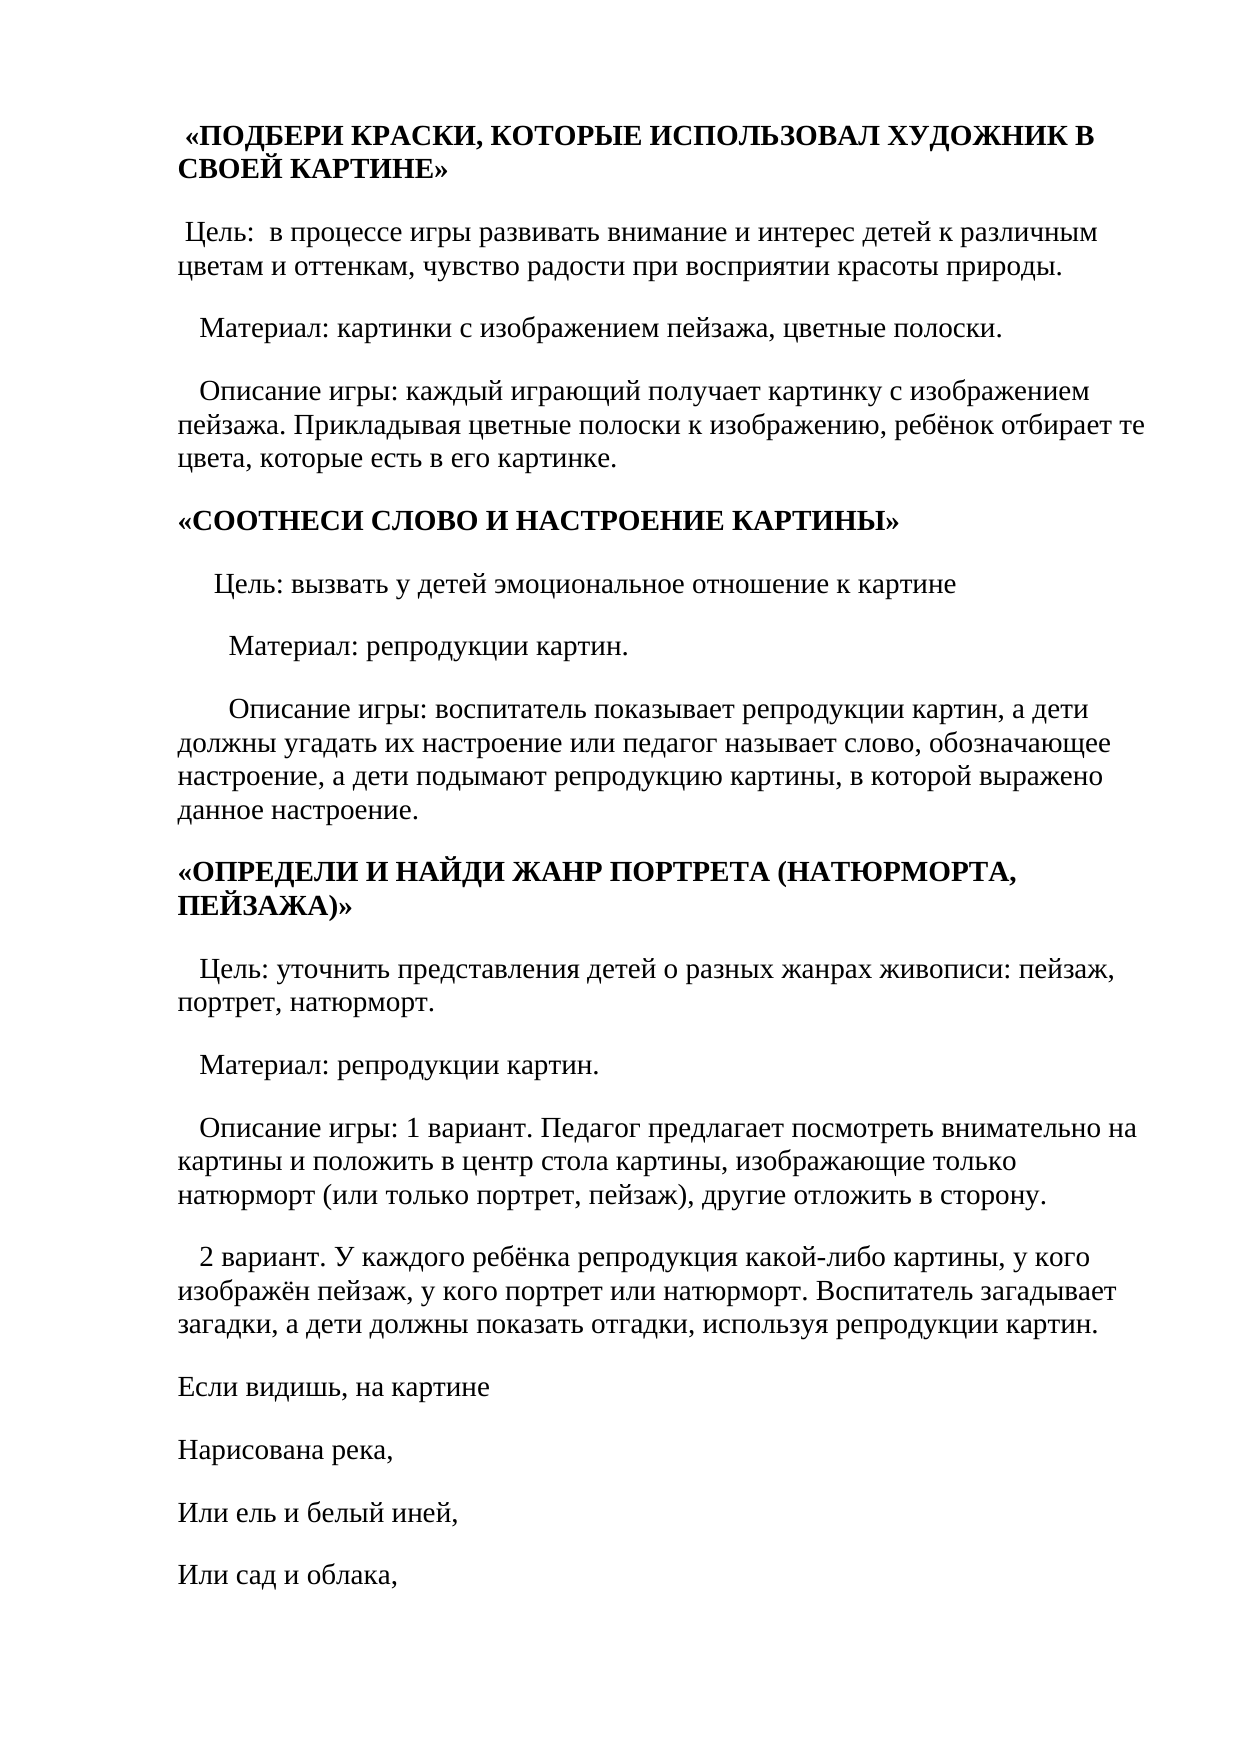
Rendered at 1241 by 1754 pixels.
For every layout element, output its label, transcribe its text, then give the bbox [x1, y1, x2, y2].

text «СООТНЕСИ СЛОВО И НАСТРОЕНИЕ КАРТИНЫ» [177, 503, 1152, 537]
text Материал: картинки с изображением пейзажа, цветные полоски. [177, 311, 1152, 344]
text Описание игры: 1 вариант. Педагог предлагает посмотреть внимательно на картины и положить в центр стола картины, изображающие только натюрморт (или только портрет, пейзаж), другие отложить в сторону. [177, 1110, 1152, 1210]
text «ПОДБЕРИ КРАСКИ, КОТОРЫЕ ИСПОЛЬЗОВАЛ ХУДОЖНИК В СВОЕЙ КАРТИНЕ» [177, 118, 1152, 185]
text Нарисована река, [177, 1432, 1152, 1466]
text Цель: уточнить представления детей о разных жанрах живописи: пейзаж, портрет, натюрморт. [177, 951, 1152, 1018]
text Или сад и облака, [177, 1557, 1152, 1591]
text Цель: вызвать у детей эмоциональное отношение к картине [177, 566, 1152, 599]
text Если видишь, на картине [177, 1369, 1152, 1403]
text Описание игры: каждый играющий получает картинку с изображением пейзажа. Прикладывая цветные полоски к изображению, ребёнок отбирает те цвета, которые есть в его картинке. [177, 373, 1152, 474]
text Описание игры: воспитатель показывает репродукции картин, а дети должны угадать их настроение или педагог называет слово, обозначающее настроение, а дети подымают репродукцию картины, в которой выражено данное настроение. [177, 691, 1152, 825]
text 2 вариант. У каждого ребёнка репродукция какой-либо картины, у кого изображён пейзаж, у кого портрет или натюрморт. Воспитатель загадывает загадки, а дети должны показать отгадки, используя репродукции картин. [177, 1239, 1152, 1340]
text «ОПРЕДЕЛИ И НАЙДИ ЖАНР ПОРТРЕТА (НАТЮРМОРТА, ПЕЙЗАЖА)» [177, 854, 1152, 922]
text Или ель и белый иней, [177, 1495, 1152, 1528]
text Материал: репродукции картин. [177, 1047, 1152, 1081]
text Цель: в процессе игры развивать внимание и интерес детей к различным цветам и оттенкам, чувство радости при восприятии красоты природы. [177, 214, 1152, 281]
text Материал: репродукции картин. [177, 628, 1152, 662]
